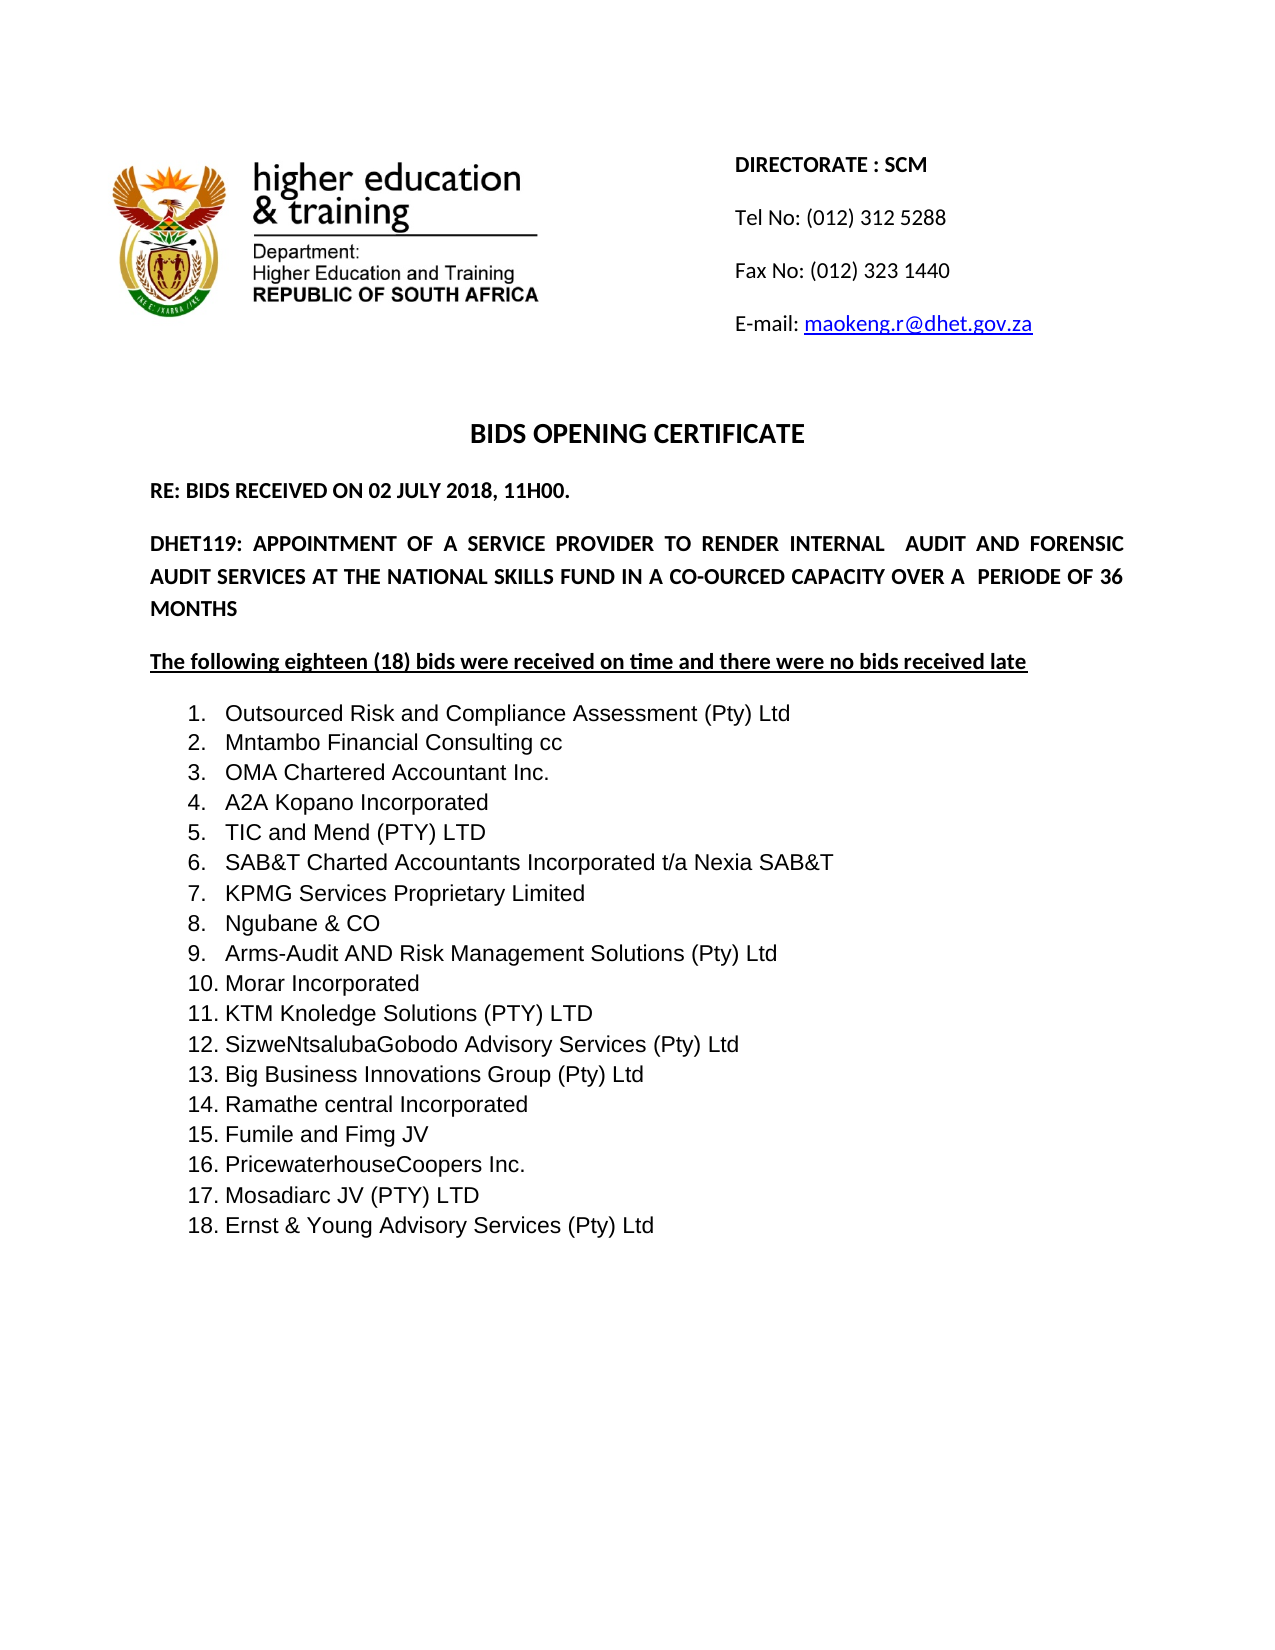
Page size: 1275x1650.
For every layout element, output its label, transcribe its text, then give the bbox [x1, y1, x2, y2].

list Ernst & Young Advisory Services (Pty) Ltd [187, 1212, 1125, 1238]
list Arms-Audit AND Risk Management Solutions (Pty) Ltd [187, 940, 1125, 966]
list OMA Chartered Accountant Inc. [187, 759, 1125, 785]
text The following eighteen (18) bids were received on time and there were no bids received late [150, 647, 1125, 675]
list PricewaterhouseCoopers Inc. [187, 1151, 1125, 1178]
text RE: BIDS RECEIVED ON 02 JULY 2018, 11H00. [150, 477, 1125, 504]
list Big Business Innovations Group (Pty) Ltd [187, 1061, 1125, 1087]
list KTM Knoledge Solutions (PTY) LTD [187, 1000, 1125, 1027]
list A2A Kopano Incorporated [187, 789, 1125, 815]
list Ramathe central Incorporated [187, 1091, 1125, 1117]
list Morar Incorporated [187, 970, 1125, 996]
list Mntambo Financial Consulting cc [187, 728, 1125, 755]
list TIC and Mend (PTY) LTD [187, 819, 1125, 845]
table_header [86, 150, 724, 415]
list Outsourced Risk and Compliance Assessment (Pty) Ltd [187, 700, 1125, 726]
list SizweNtsalubaGobodo Advisory Services (Pty) Ltd [187, 1031, 1125, 1057]
text DHET119: APPOINTMENT OF A SERVICE PROVIDER TO RENDER INTERNAL AUDIT AND FORENSIC AUDIT SERVICES AT THE NATIONAL SKILLS FUND IN A CO-OURCED CAPACITY OVER A PERIODE OF 36 MONTHS [150, 529, 1125, 622]
list Mosadiarc JV (PTY) LTD [187, 1182, 1125, 1208]
table_header DIRECTORATE : SCM Tel No: (012) 312 5288 Fax No: (012) 323 1440 E-mail: maokeng.r@dhet.gov.za [724, 150, 1127, 415]
list KPMG Services Proprietary Limited [187, 879, 1125, 906]
list Ngubane & CO [187, 910, 1125, 936]
list Fumile and Fimg JV [187, 1121, 1125, 1147]
picture [97, 150, 552, 330]
list SAB&T Charted Accountants Incorporated t/a Nexia SAB&T [187, 849, 1125, 876]
text BIDS OPENING CERTIFICATE [150, 415, 1125, 450]
